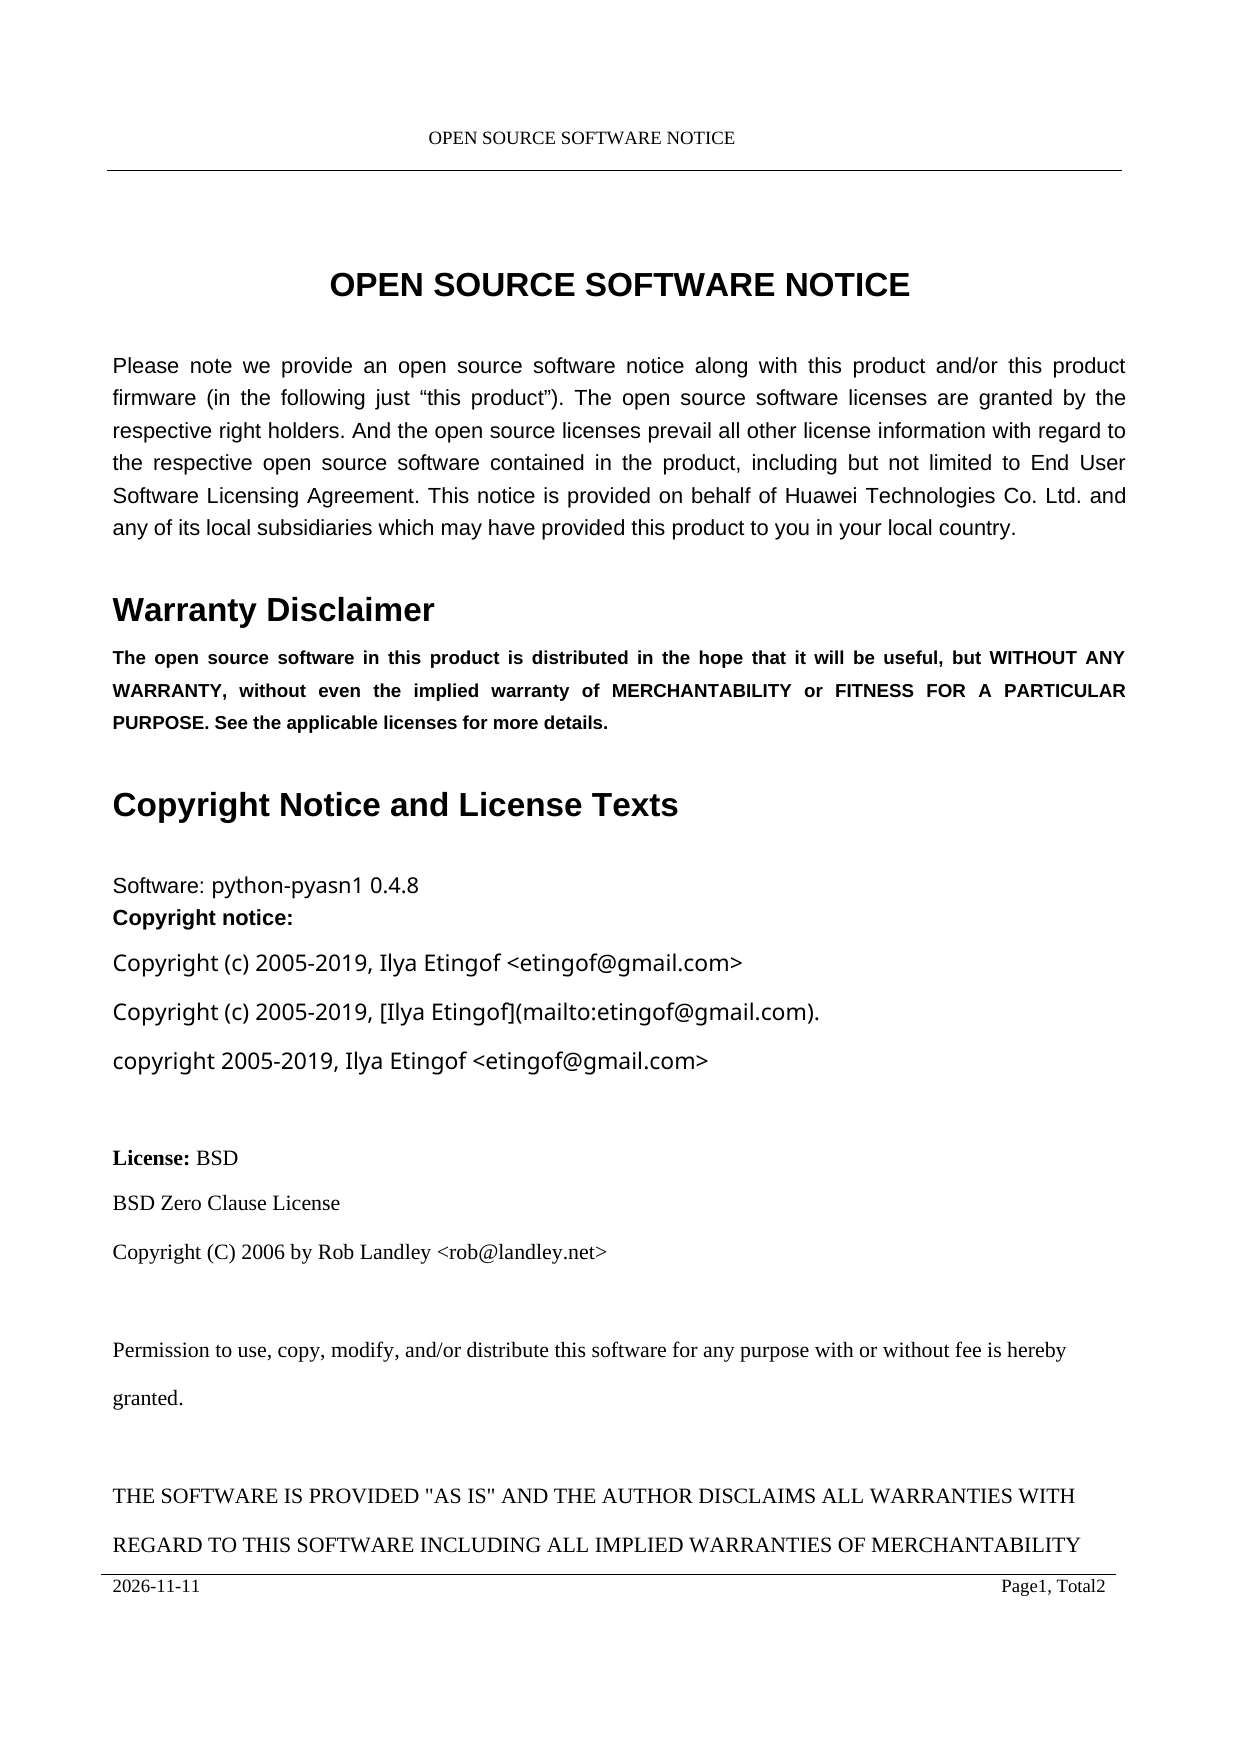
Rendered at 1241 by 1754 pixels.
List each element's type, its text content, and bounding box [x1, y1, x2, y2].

text Software: python-pyasn1 0.4.8 [112, 869, 1128, 901]
text Warranty Disclaimer [112, 576, 1128, 641]
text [112, 1187, 1128, 1560]
text OPEN SOURCE SOFTWARE NOTICE [112, 251, 1128, 316]
text Copyright notice: [112, 901, 1128, 934]
text The open source software in this product is distributed in the hope that it will be useful, but WITHOUT ANY WARRANTY, without even the implied warranty of MERCHANTABILITY or FITNESS FOR A PARTICULAR PURPOSE. See the applicable licenses for more details. [112, 641, 1128, 739]
text License: BSD [112, 1142, 1128, 1174]
text Please note we provide an open source software notice along with this product and/or this product firmware (in the following just “this product”). The open source software licenses are granted by the respective right holders. And the open source licenses prevail all other license information with regard to the respective open source software contained in the product, including but not limited to End User Software Licensing Agreement. This notice is provided on behalf of Huawei Technologies Co. Ltd. and any of its local subsidiaries which may have provided this product to you in your local country. [112, 349, 1128, 544]
text Copyright (c) 2005-2019, Ilya Etingof <etingof@gmail.com> Copyright (c) 2005-2019, [Ilya Etingof](mailto:etingof@gmail.com). copyright 2005-2019, Ilya Etingof <etingof@gmail.com> [112, 947, 1128, 1125]
text Copyright Notice and License Texts [112, 771, 1128, 836]
